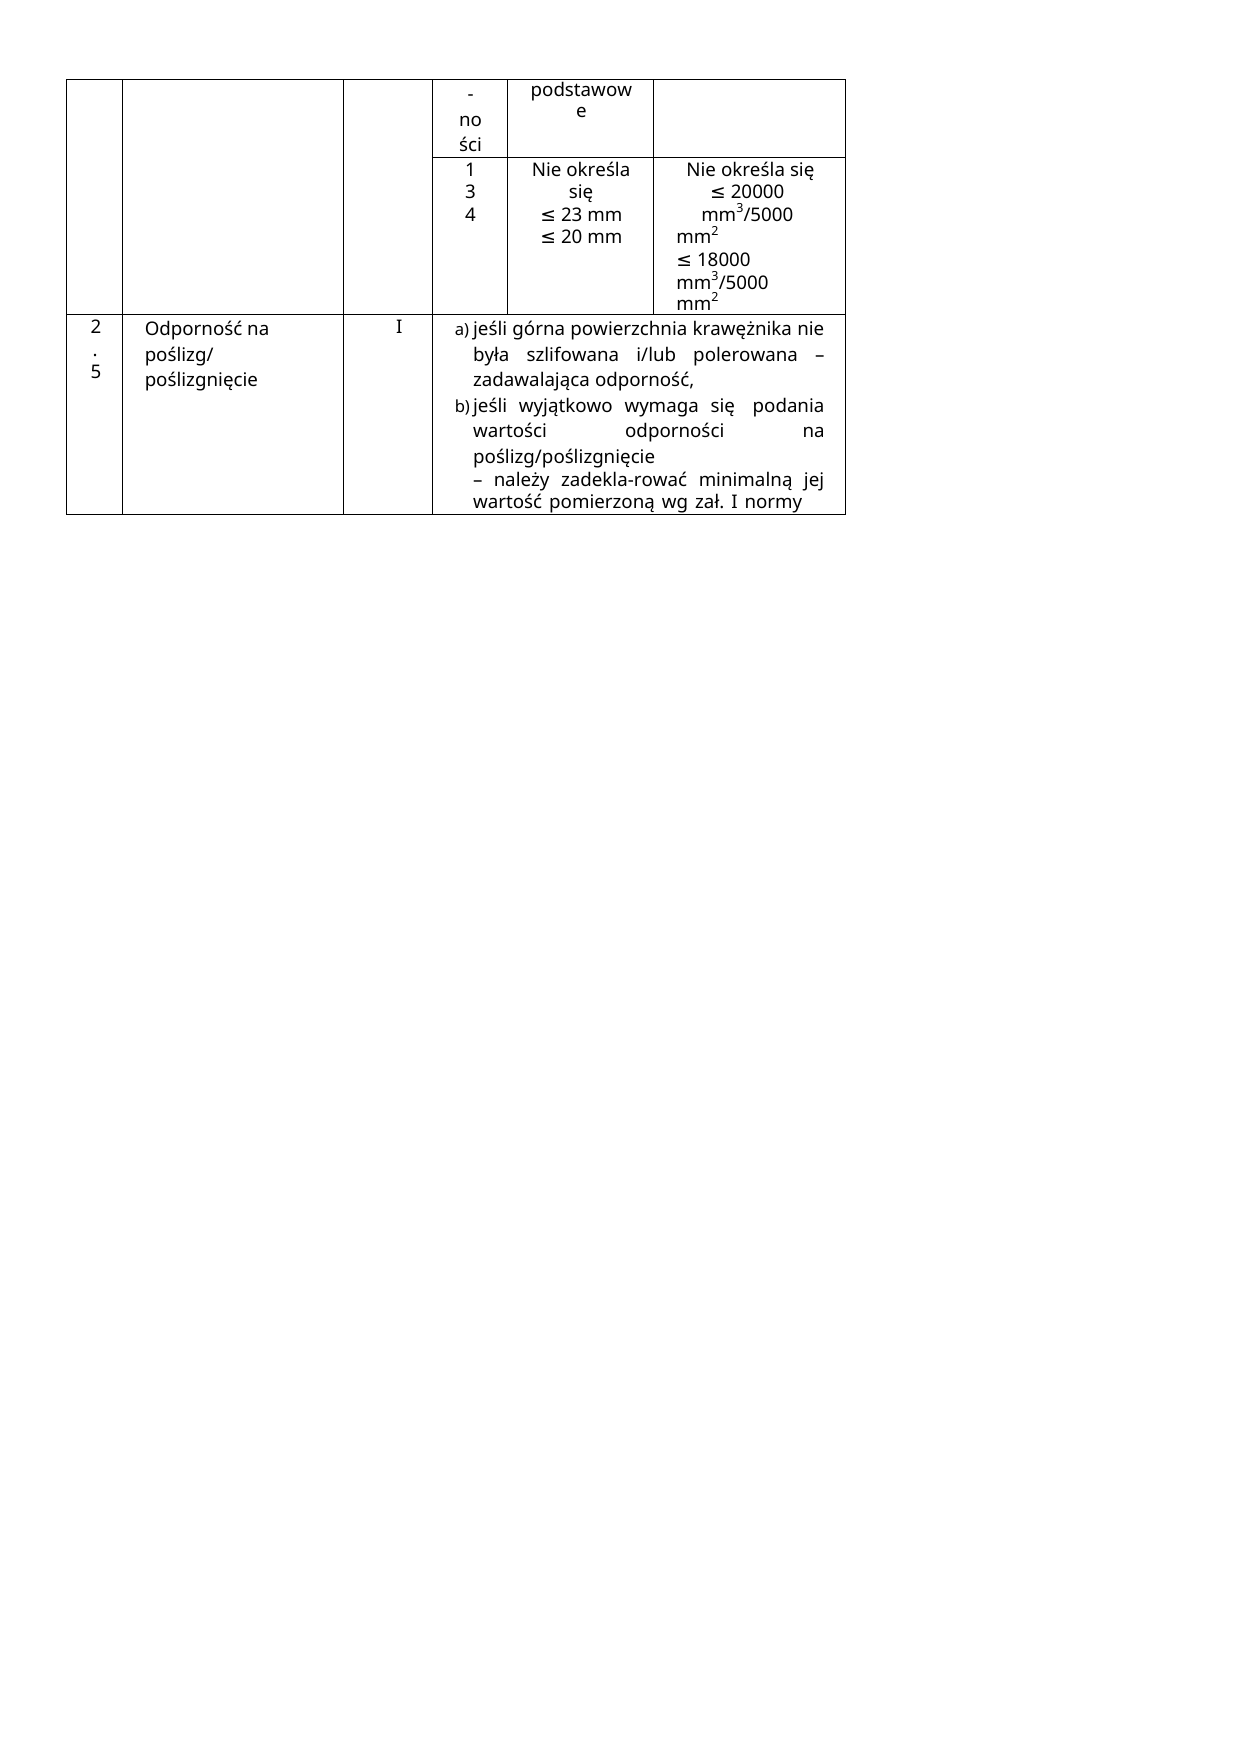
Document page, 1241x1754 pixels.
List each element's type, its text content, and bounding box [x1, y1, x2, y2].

table_cell 1 3 4 [433, 158, 507, 314]
table_cell Nie określa się ≤ 20000 mm3/5000 mm2 ≤ 18000 mm3/5000 mm2 [654, 158, 845, 314]
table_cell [508, 80, 653, 157]
table_cell jeśli górna powierzchnia krawężnika nie była szlifowana i/lub polerowana – zadawalająca odporność, jeśli wyjątkowo wymaga się podania wartości odporności na poślizg/poślizgnięcie – należy zadekla-rować minimalną jej wartość pomierzoną wg zał. I normy [433, 315, 845, 513]
table_cell Nie określa się ≤ 23 mm ≤ 20 mm [508, 158, 653, 314]
table_cell Odporność na poślizg/ poślizgnięcie [123, 315, 343, 513]
table_cell 2.5 [67, 315, 122, 513]
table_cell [654, 80, 845, 157]
table_cell I [344, 315, 432, 513]
